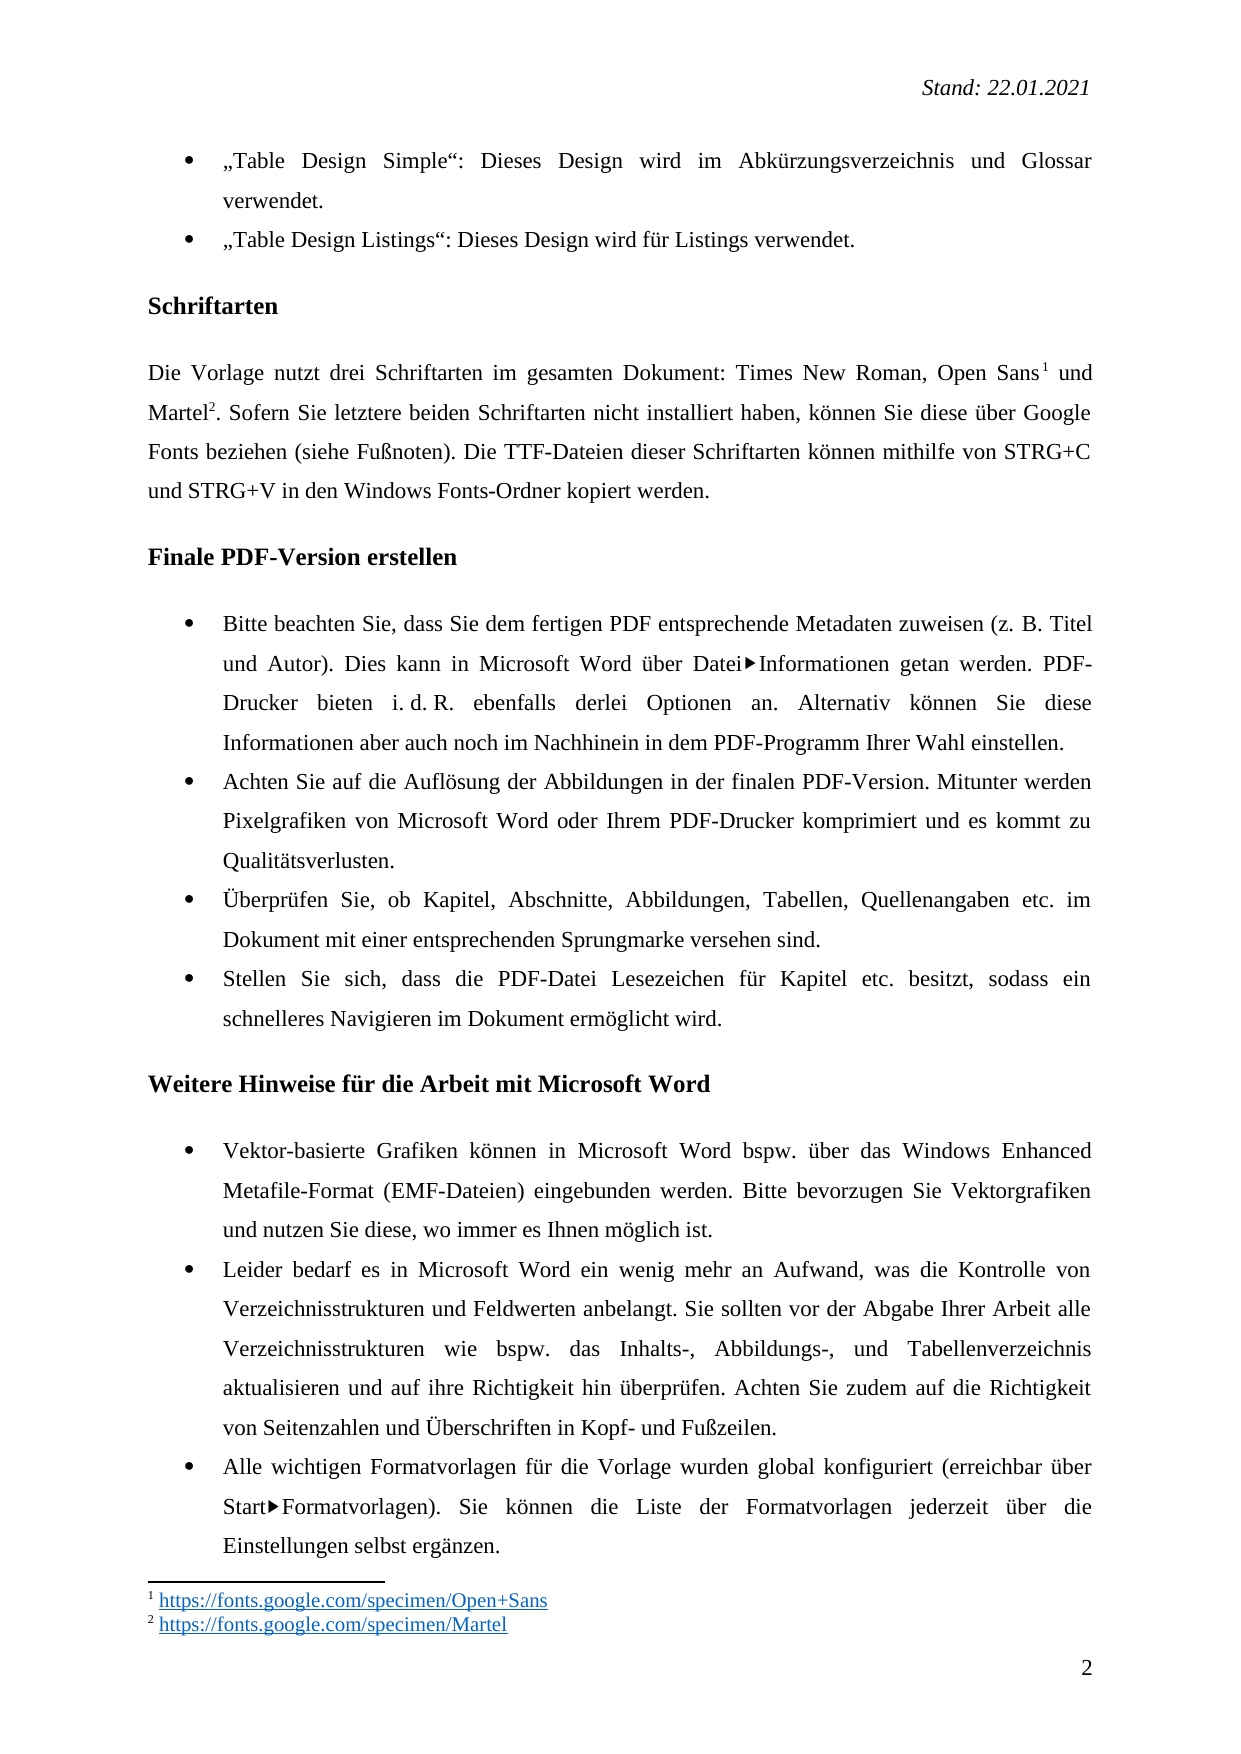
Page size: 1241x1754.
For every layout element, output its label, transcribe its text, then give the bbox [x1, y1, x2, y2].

subtitle Schriftarten [148, 291, 1093, 320]
list Stellen Sie sich, dass die PDF-Datei Lesezeichen für Kapitel etc. besitzt, sodass ein schnelleres Navigieren im Dokument ermöglicht wird. [185, 966, 1093, 1031]
picture [266, 1498, 282, 1515]
list Überprüfen Sie, ob Kapitel, Abschnitte, Abbildungen, Tabellen, Quellenangaben etc. im Dokument mit einer entsprechenden Sprungmarke versehen sind. [185, 887, 1093, 952]
list Vektor-basierte Grafiken können in Microsoft Word bspw. über das Windows Enhanced Metafile-Format (EMF-Dateien) eingebunden werden. Bitte bevorzugen Sie Vektorgrafiken und nutzen Sie diese, wo immer es Ihnen möglich ist. [185, 1138, 1093, 1243]
subtitle Weitere Hinweise für die Arbeit mit Microsoft Word [148, 1069, 1093, 1098]
list Alle wichtigen Formatvorlagen für die Vorlage wurden global konfiguriert (erreichbar über StartFormatvorlagen). Sie können die Liste der Formatvorlagen jederzeit über die Einstellungen selbst ergänzen. [185, 1453, 1093, 1559]
picture [742, 655, 759, 671]
subtitle Finale PDF-Version erstellen [148, 542, 1093, 571]
list Leider bedarf es in Microsoft Word ein wenig mehr an Aufwand, was die Kontrolle von Verzeichnisstrukturen und Feldwerten anbelangt. Sie sollten vor der Abgabe Ihrer Arbeit alle Verzeichnisstrukturen wie bspw. das Inhalts-, Abbildungs-, und Tabellenverzeichnis aktualisieren und auf ihre Richtigkeit hin überprüfen. Achten Sie zudem auf die Richtigkeit von Seitenzahlen und Überschriften in Kopf- und Fußzeilen. [185, 1256, 1093, 1440]
list Bitte beachten Sie, dass Sie dem fertigen PDF entsprechende Metadaten zuweisen (z. B. Titel und Autor). Dies kann in Microsoft Word über DateiInformationen getan werden. PDF-Drucker bieten i. d. R. ebenfalls derlei Optionen an. Alternativ können Sie diese Informationen aber auch noch im Nachhinein in dem PDF-Programm Ihrer Wahl einstellen. [185, 610, 1093, 755]
text Die Vorlage nutzt drei Schriftarten im gesamten Dokument: Times New Roman, Open Sans und Martel. Sofern Sie letztere beiden Schriftarten nicht installiert haben, können Sie diese über Google Fonts beziehen (siehe Fußnoten). Die TTF-Dateien dieser Schriftarten können mithilfe von STRG+C und STRG+V in den Windows Fonts-Ordner kopiert werden. [148, 359, 1093, 504]
list Achten Sie auf die Auflösung der Abbildungen in der finalen PDF-Version. Mitunter werden Pixelgrafiken von Microsoft Word oder Ihrem PDF-Drucker komprimiert und es kommt zu Qualitätsverlusten. [185, 768, 1093, 873]
list „Table Design Listings“: Dieses Design wird für Listings verwendet. [185, 227, 1093, 253]
list „Table Design Simple“: Dieses Design wird im Abkürzungsverzeichnis und Glossar verwendet. [185, 148, 1093, 213]
